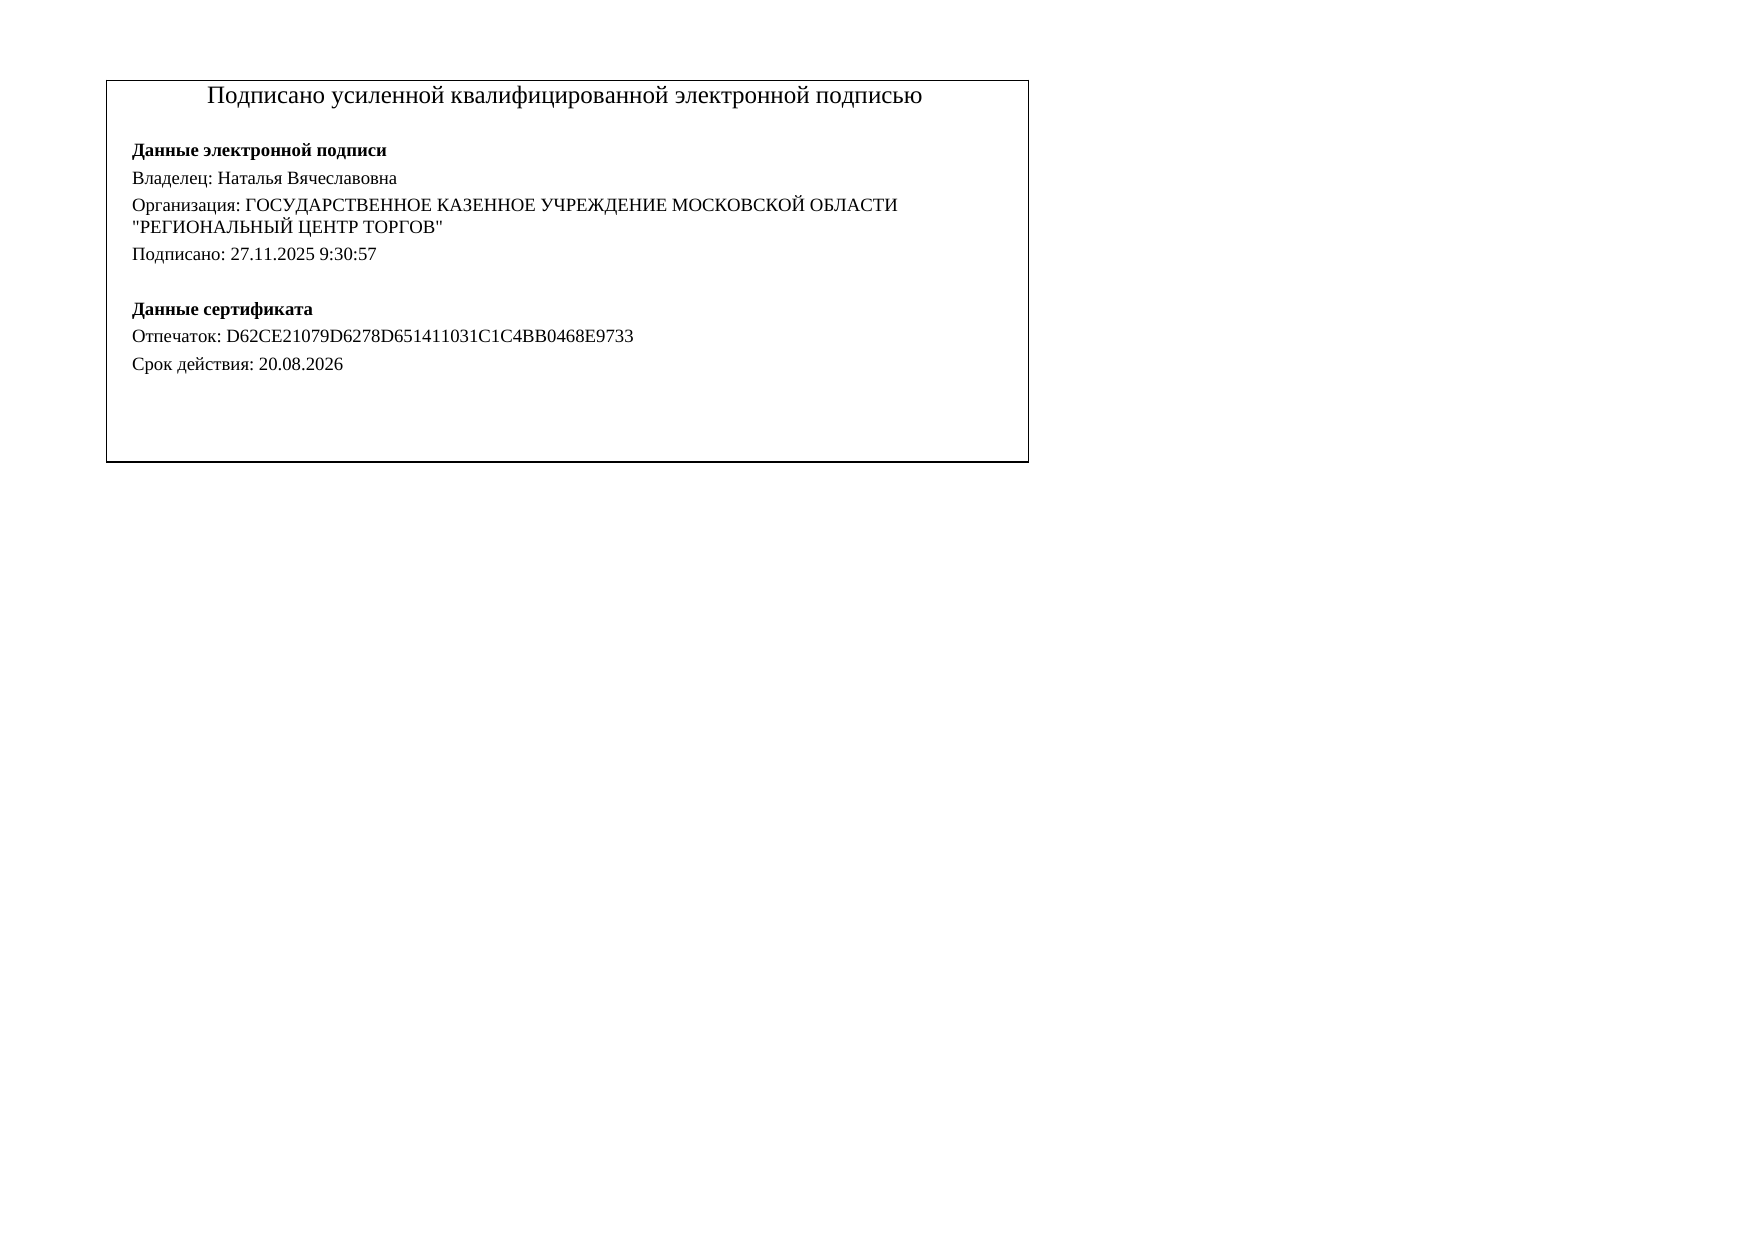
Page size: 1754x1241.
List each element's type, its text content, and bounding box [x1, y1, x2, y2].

table_header Подписано усиленной квалифицированной электронной подписью [107, 81, 1028, 461]
